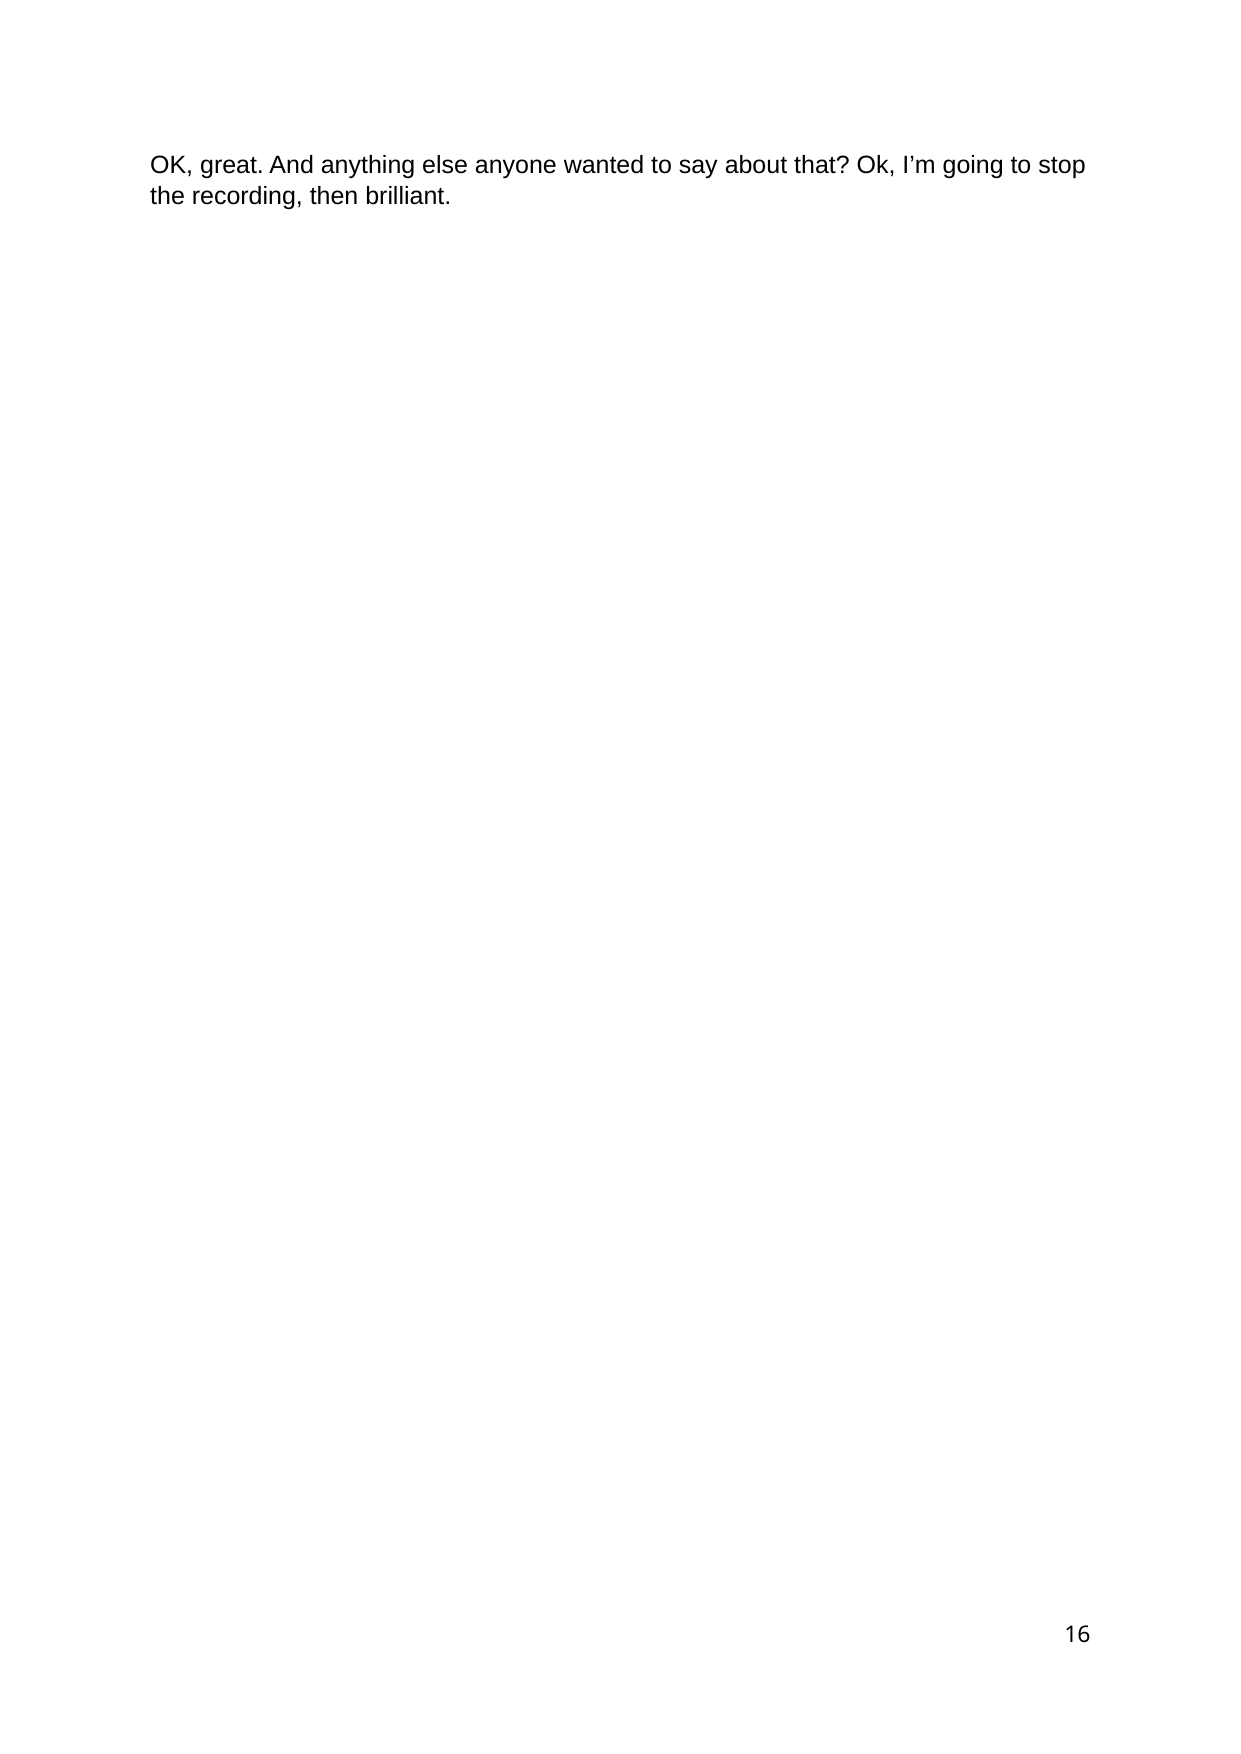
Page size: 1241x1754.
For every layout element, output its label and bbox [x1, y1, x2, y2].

text [150, 150, 1090, 210]
